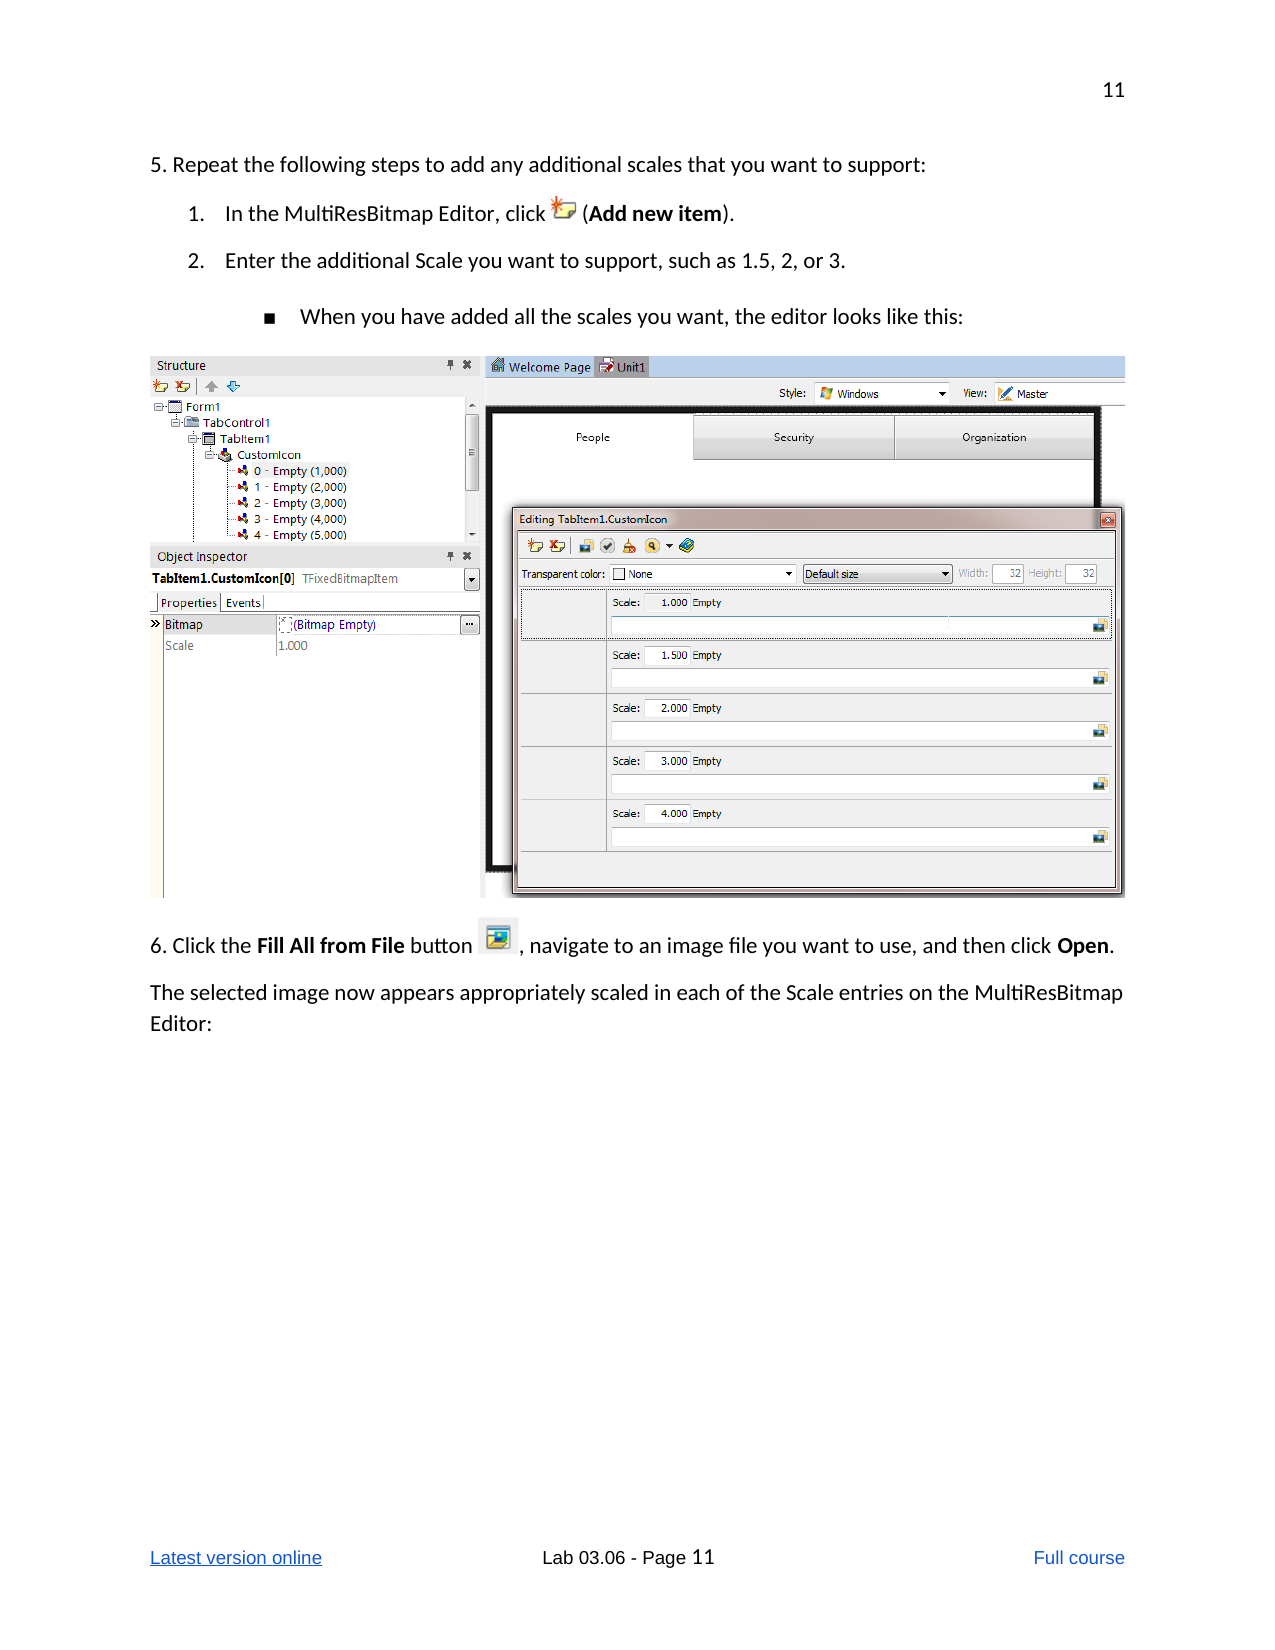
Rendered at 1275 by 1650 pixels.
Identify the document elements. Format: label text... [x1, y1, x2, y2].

text 6. Click the Fill All from File button , navigate to an image file you want to use, and then click Open. [150, 916, 1125, 960]
picture [551, 196, 577, 222]
text The selected image now appears appropriately scaled in each of the Scale entries on the MultiResBitmap Editor: [150, 978, 1125, 1037]
list In the MultiResBitmap Editor, click (Add new item). [187, 197, 1125, 228]
picture [477, 916, 519, 954]
picture [150, 356, 1125, 898]
list Enter the additional Scale you want to support, such as 1.5, 2, or 3. [187, 246, 1125, 274]
text 5. Repeat the following steps to add any additional scales that you want to support: [150, 150, 1125, 178]
list When you have added all the scales you want, the editor looks like this: [262, 293, 1125, 336]
